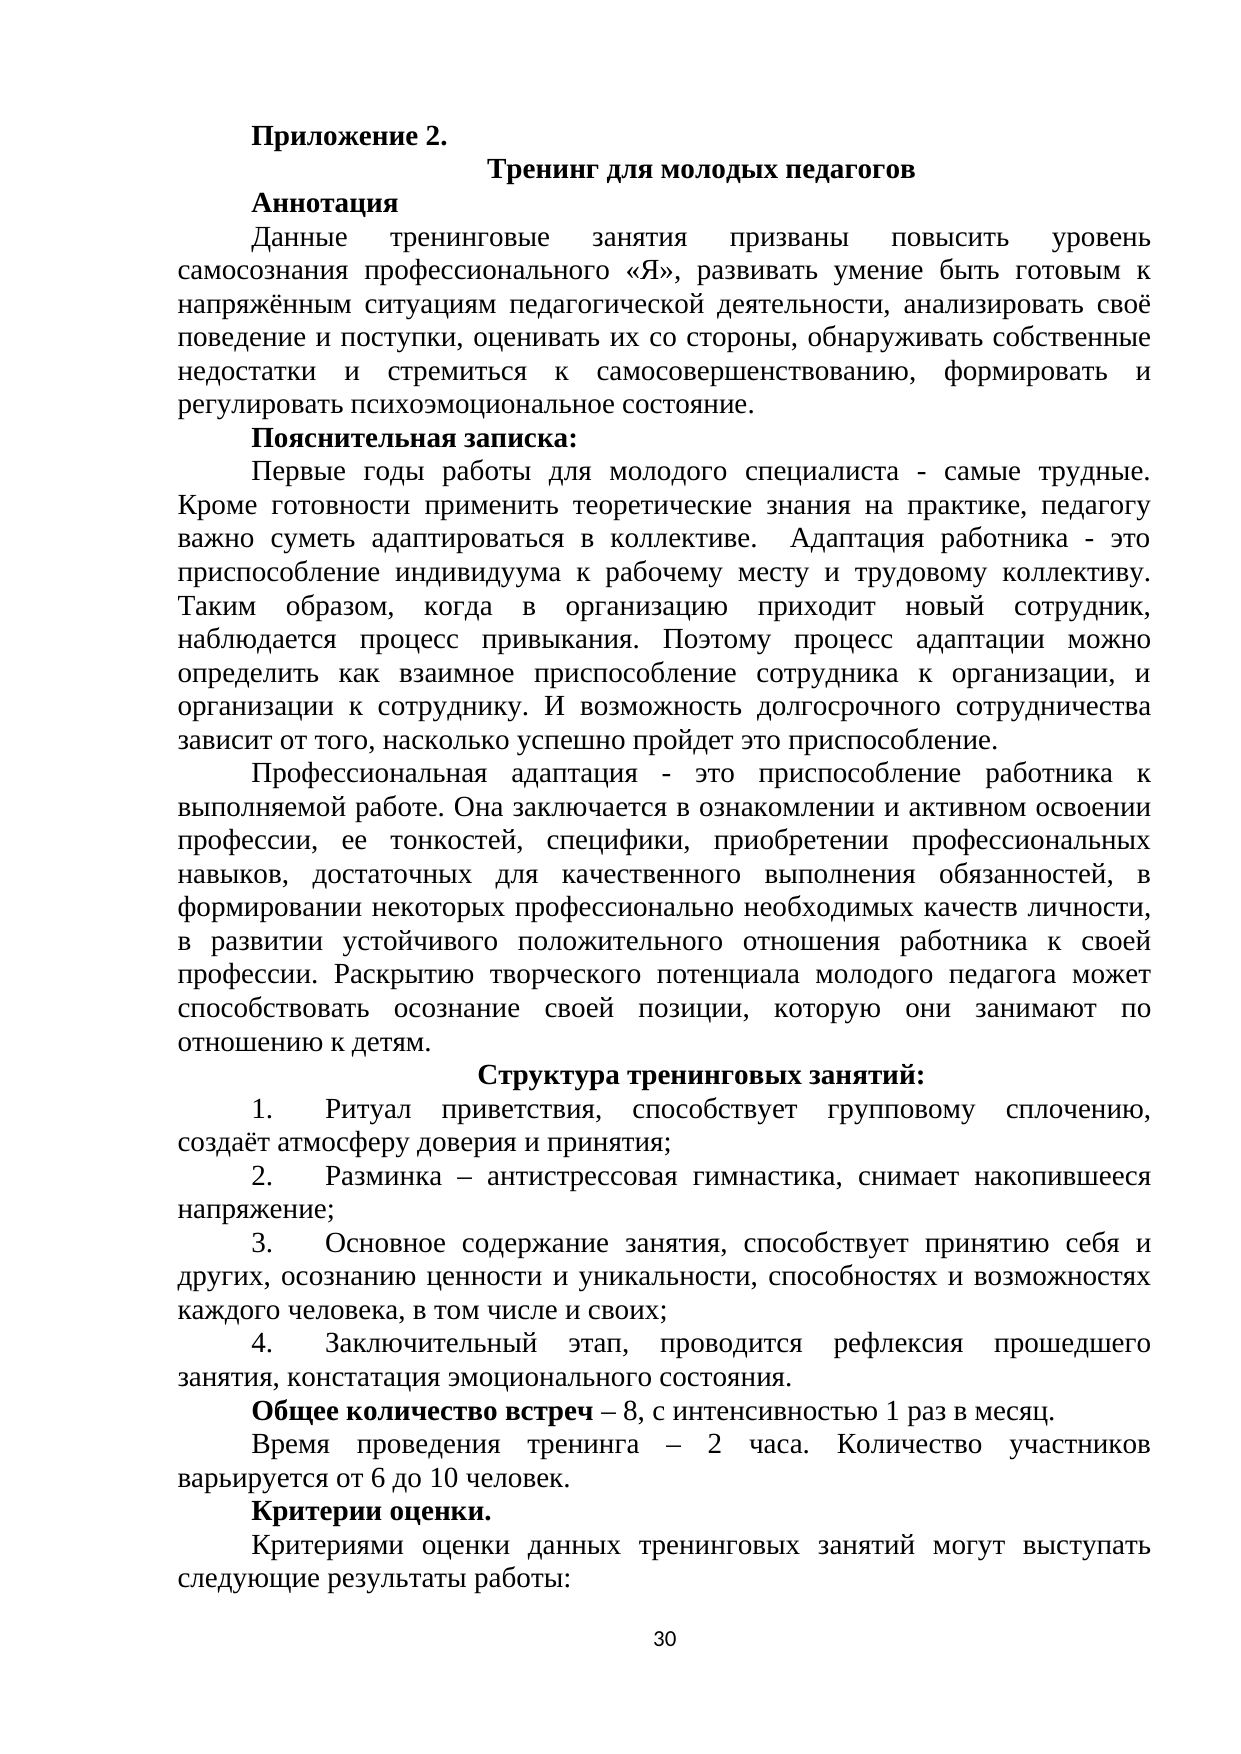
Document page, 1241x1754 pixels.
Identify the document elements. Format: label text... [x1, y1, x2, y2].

text Пояснительная записка: [177, 420, 1152, 453]
text Профессиональная адаптация - это приспособление работника к выполняемой работе. Она заключается в ознакомлении и активном освоении профессии, ее тонкостей, специфики, приобретении профессиональных навыков, достаточных для качественного выполнения обязанностей, в формировании некоторых профессионально необходимых качеств личности, в развитии устойчивого положительного отношения работника к своей профессии. Раскрытию творческого потенциала молодого педагога может способствовать осознание своей позиции, которую они занимают по отношению к детям. [177, 755, 1152, 1057]
subtitle Приложение 2. [177, 118, 1152, 152]
text Общее количество встреч – 8, с интенсивностью 1 раз в месяц. [177, 1393, 1152, 1426]
text Тренинг для молодых педагогов [177, 152, 1152, 185]
text 3. Основное содержание занятия, способствует принятию себя и других, осознанию ценности и уникальности, способностях и возможностях каждого человека, в том числе и своих; [177, 1225, 1152, 1326]
text Критерии оценки. [177, 1493, 1152, 1527]
text Аннотация [177, 185, 1152, 219]
text 2. Разминка – антистрессовая гимнастика, снимает накопившееся напряжение; [177, 1158, 1152, 1225]
text Время проведения тренинга – 2 часа. Количество участников варьируется от 6 до 10 человек. [177, 1426, 1152, 1493]
text Данные тренинговые занятия призваны повысить уровень самосознания профессионального «Я», развивать умение быть готовым к напряжённым ситуациям педагогической деятельности, анализировать своё поведение и поступки, оценивать их со стороны, обнаруживать собственные недостатки и стремиться к самосовершенствованию, формировать и регулировать психоэмоциональное состояние. [177, 219, 1152, 420]
text Структура тренинговых занятий: [177, 1057, 1152, 1091]
text Первые годы работы для молодого специалиста - самые трудные. Кроме готовности применить теоретические знания на практике, педагогу важно суметь адаптироваться в коллективе. Адаптация работника - это приспособление индивидуума к рабочему месту и трудовому коллективу. Таким образом, когда в организацию приходит новый сотрудник, наблюдается процесс привыкания. Поэтому процесс адаптации можно определить как взаимное приспособление сотрудника к организации, и организации к сотруднику. И возможность долгосрочного сотрудничества зависит от того, насколько успешно пройдет это приспособление. [177, 453, 1152, 755]
text Критериями оценки данных тренинговых занятий могут выступать следующие результаты работы: [177, 1527, 1152, 1594]
text 1. Ритуал приветствия, способствует групповому сплочению, создаёт атмосферу доверия и принятия; [177, 1091, 1152, 1158]
text 4. Заключительный этап, проводится рефлексия прошедшего занятия, констатация эмоционального состояния. [177, 1326, 1152, 1393]
